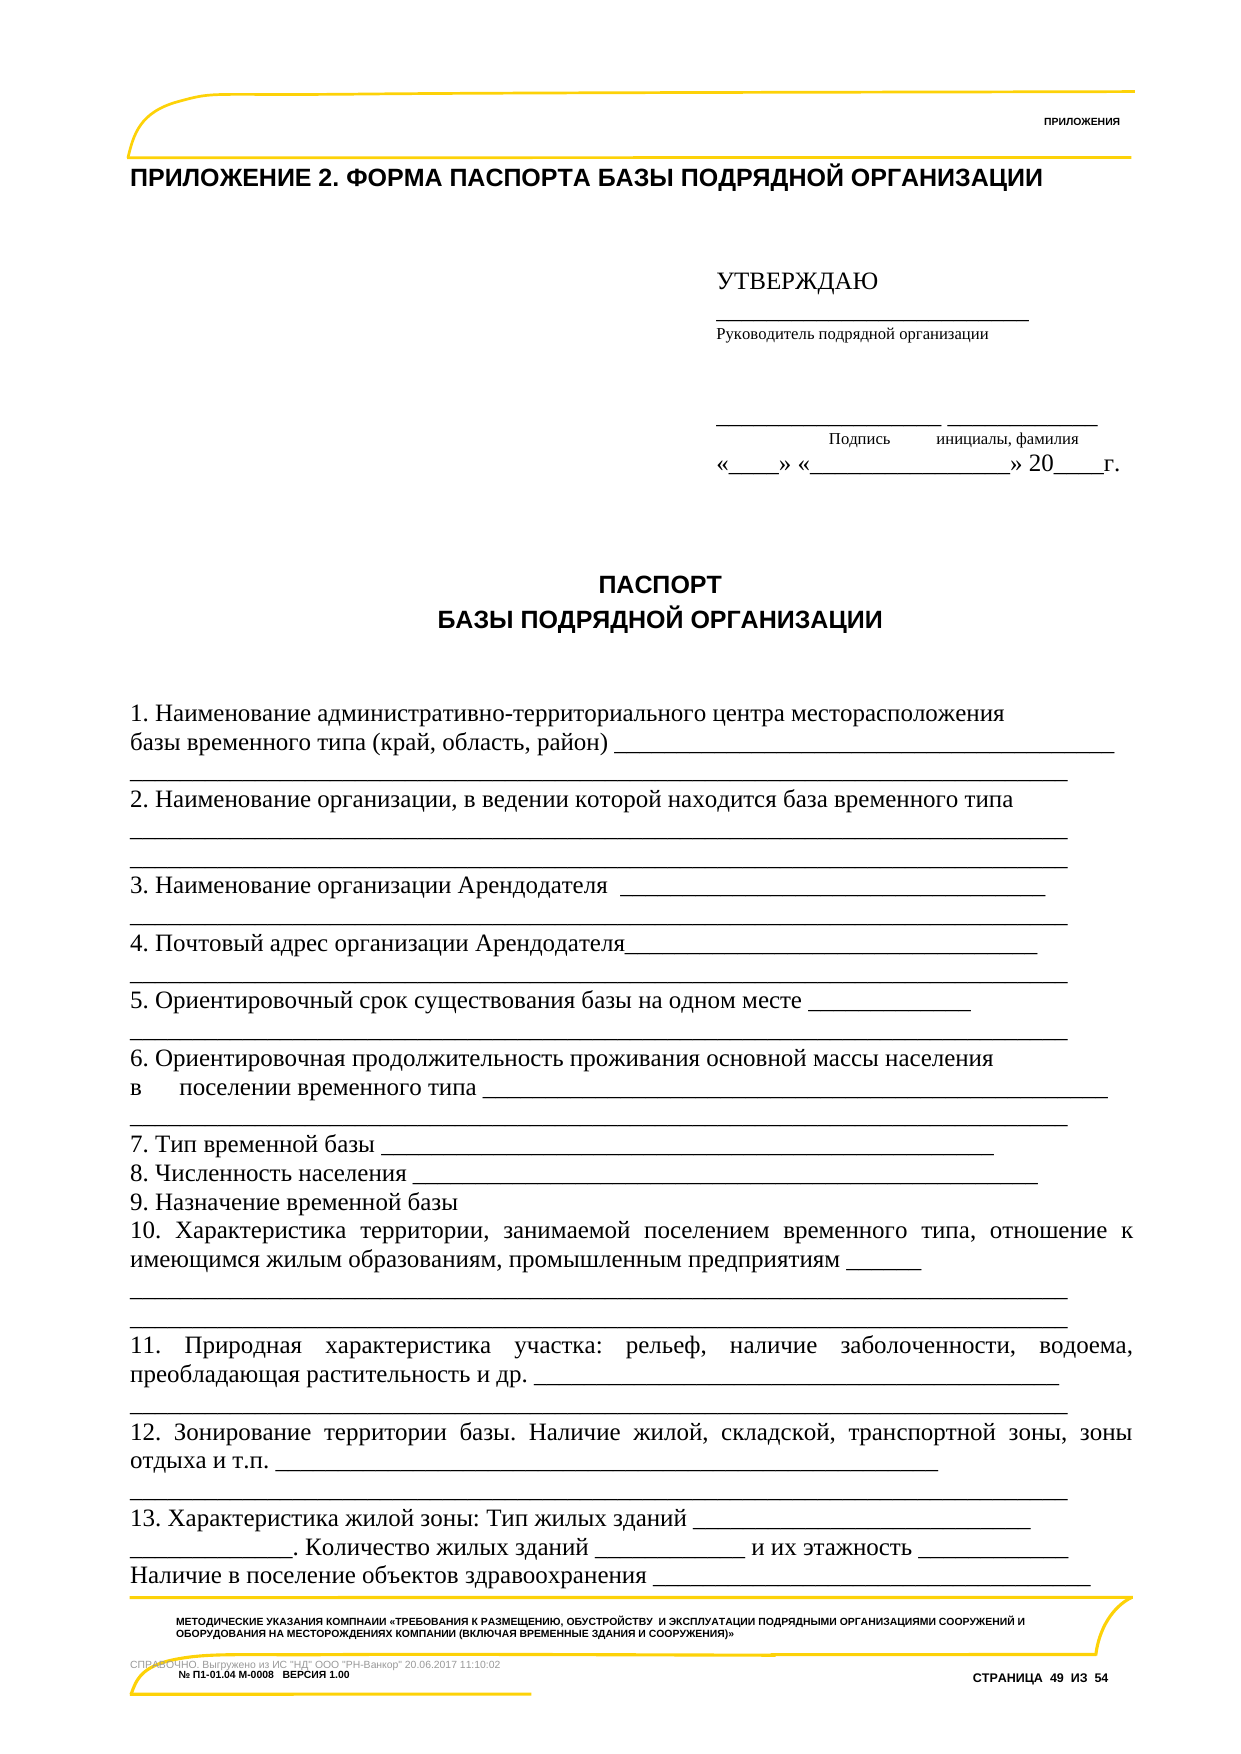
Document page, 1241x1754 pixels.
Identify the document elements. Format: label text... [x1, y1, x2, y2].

text _____________. Количество жилых зданий ____________ и их этажность ____________ [130, 1532, 1134, 1561]
text 13. Характеристика жилой зоны: Тип жилых зданий ___________________________ [130, 1503, 1134, 1532]
list базы подрядной организации [186, 606, 1134, 634]
text ___________________________________________________________________________ [130, 1302, 1134, 1331]
text 2. Наименование организации, в ведении которой находится база временного типа ___________________________________________________________________________ [130, 784, 1134, 842]
text 8. Численность населения __________________________________________________ [130, 1158, 1134, 1187]
text ___________________________________________________________________________ [130, 1388, 1134, 1417]
text 3. Наименование организации Арендодателя __________________________________ [130, 871, 1134, 899]
text ___________________________________________________________________________ [130, 842, 1134, 871]
list паспорт [186, 571, 1134, 599]
text базы временного типа (край, область, район) ________________________________________ [130, 727, 1134, 756]
text 12. Зонирование территории базы. Наличие жилой, складской, транспортной зоны, зоны отдыха и т.п. _____________________________________________________ [130, 1417, 1134, 1474]
text 10. Характеристика территории, занимаемой поселением временного типа, отношение к имеющимся жилым образованиям, промышленным предприятиям ______ [130, 1216, 1134, 1273]
text 7. Тип временной базы _________________________________________________ [130, 1129, 1134, 1158]
text ___________________________________________________________________________ [130, 1273, 1134, 1302]
text 9. Назначение временной базы [130, 1187, 1134, 1216]
text Наличие в поселение объектов здравоохранения ___________________________________ [130, 1561, 1134, 1589]
text 4. Почтовый адрес организации Арендодателя_________________________________ [130, 928, 1134, 957]
text 1. Наименование административно-территориального центра месторасположения [130, 698, 1134, 727]
text 11. Природная характеристика участка: рельеф, наличие заболоченности, водоема, преобладающая растительность и др. __________________________________________ [130, 1331, 1134, 1388]
text ___________________________________________________________________________ [130, 957, 1134, 986]
text ___________________________________________________________________________ [130, 899, 1134, 928]
text ___________________________________________________________________________ [130, 756, 1134, 784]
subtitle Приложение 2. ФОРМА паспорта базы подрядной организации [130, 163, 1134, 192]
text 6. Ориентировочная продолжительность проживания основной массы населения в поселении временного типа __________________________________________________ [130, 1043, 1134, 1101]
text ___________________________________________________________________________ [130, 1474, 1134, 1503]
text ___________________________________________________________________________ [130, 1101, 1134, 1129]
text 5. Ориентировочный срок существования базы на одном месте _____________ [130, 986, 1134, 1014]
text ___________________________________________________________________________ [130, 1014, 1134, 1043]
